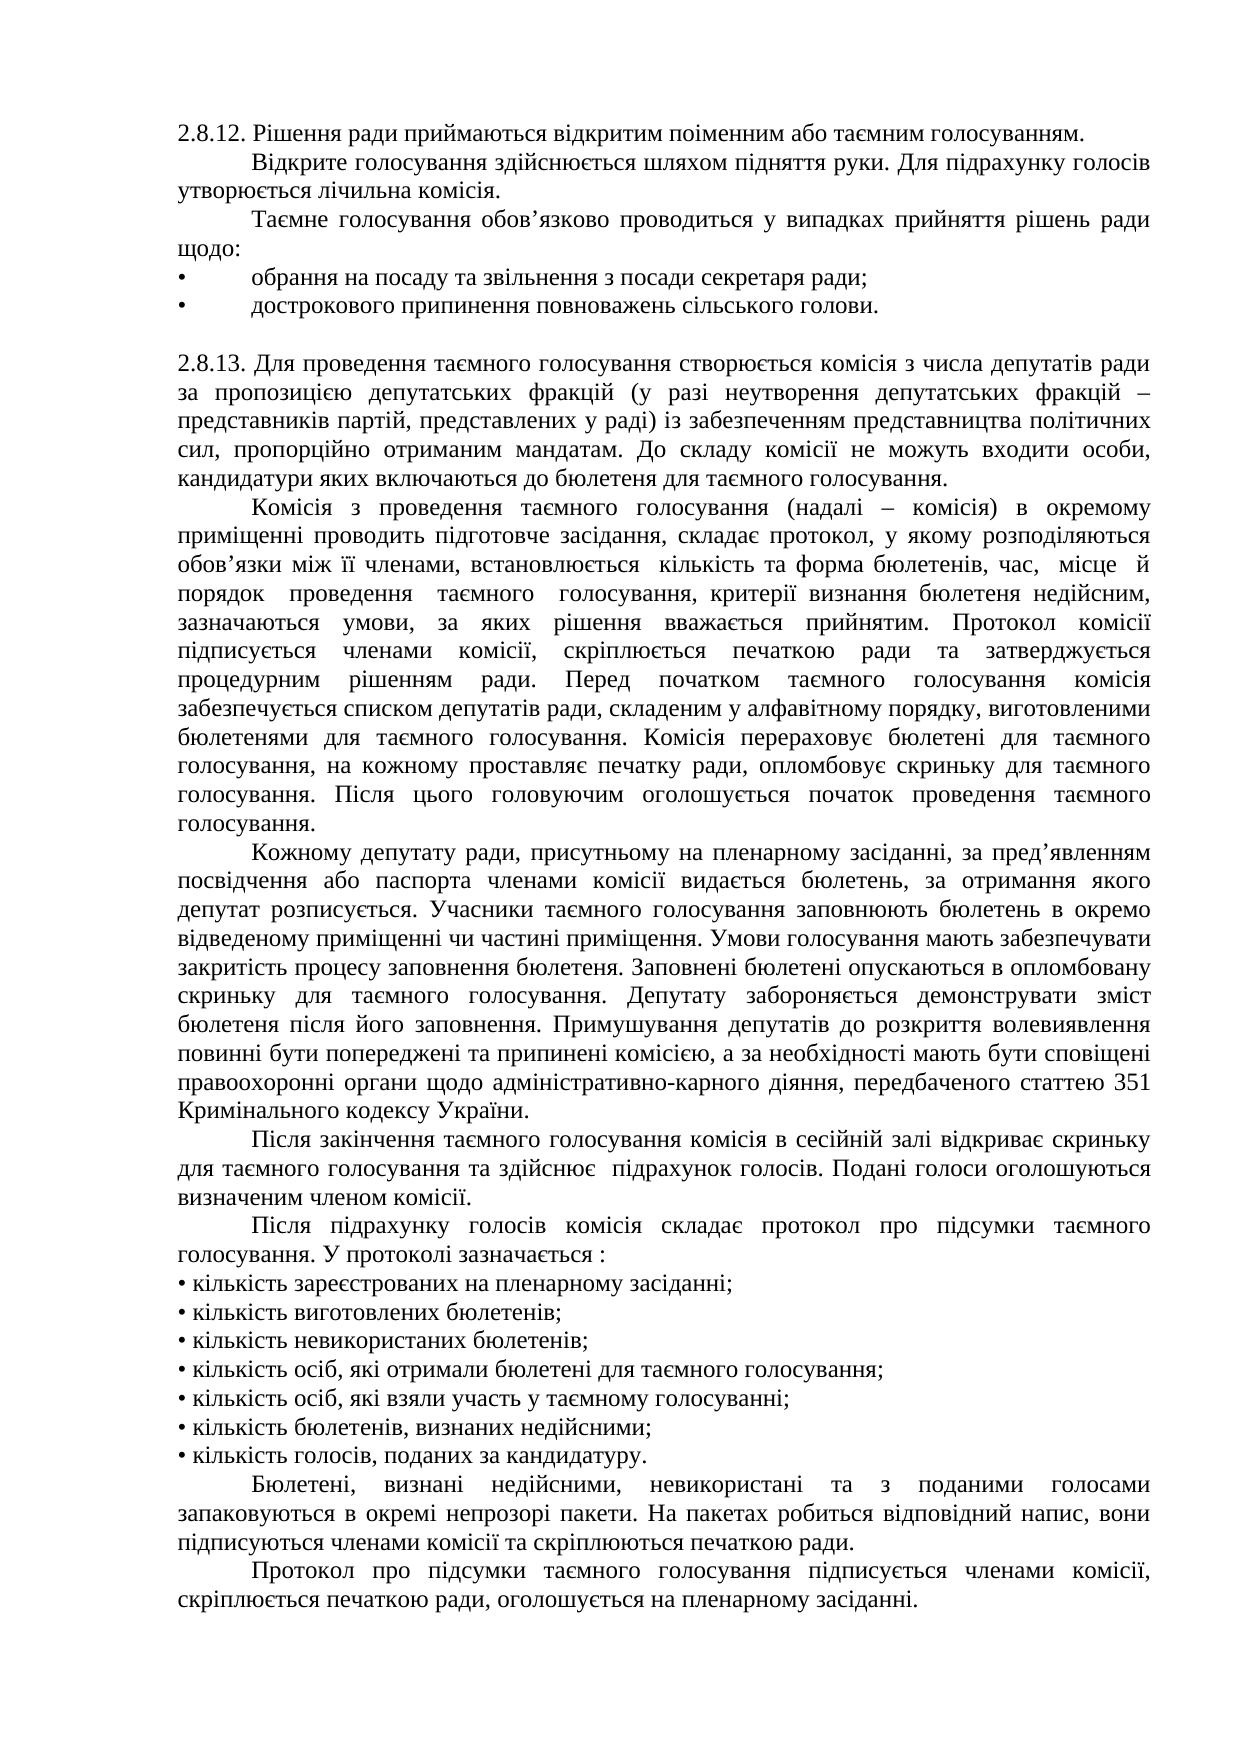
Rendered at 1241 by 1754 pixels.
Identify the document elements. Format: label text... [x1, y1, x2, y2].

text Після підрахунку голосів комісія складає протокол про підсумки таємного голосування. У протоколі зазначається : [177, 1211, 1152, 1268]
text • кількість осіб, які отримали бюлетені для таємного голосування; [177, 1354, 1152, 1383]
text Після закінчення таємного голосування комісія в сесійній залі відкриває скриньку для таємного голосування та здійснює підрахунок голосів. Подані голоси оголошуються визначеним членом комісії. [177, 1124, 1152, 1211]
text 2.8.12. Рішення ради приймаються відкритим поіменним або таємним голосуванням. [177, 118, 1152, 147]
text • кількість виготовлених бюлетенів; [177, 1297, 1152, 1326]
text Бюлетені, визнані недійсними, невикористані та з поданими голосами запаковуються в окремі непрозорі пакети. На пакетах робиться відповідний напис, вони підписуються членами комісії та скріплюються печаткою ради. [177, 1469, 1152, 1556]
text • кількість бюлетенів, визнаних недійсними; [177, 1412, 1152, 1441]
text • кількість осіб, які взяли участь у таємному голосуванні; [177, 1383, 1152, 1412]
text Відкрите голосування здійснюється шляхом підняття руки. Для підрахунку голосів утворюється лічильна комісія. [177, 147, 1152, 204]
text • кількість зареєстрованих на пленарному засіданні; [177, 1268, 1152, 1297]
text • кількість невикористаних бюлетенів; [177, 1326, 1152, 1354]
text Таємне голосування обов’язково проводиться у випадках прийняття рішень ради щодо: [177, 204, 1152, 262]
text • обрання на посаду та звільнення з посади секретаря ради; [177, 262, 1152, 291]
text Протокол про підсумки таємного голосування підписується членами комісії, скріплюється печаткою ради, оголошується на пленарному засіданні. [177, 1556, 1152, 1613]
text • кількість голосів, поданих за кандидатуру. [177, 1441, 1152, 1469]
text 2.8.13. Для проведення таємного голосування створюється комісія з числа депутатів ради за пропозицією депутатських фракцій (у разі неутворення депутатських фракцій – представників партій, представлених у раді) із забезпеченням представництва політичних сил, пропорційно отриманим мандатам. До складу комісії не можуть входити особи, кандидатури яких включаються до бюлетеня для таємного голосування. [177, 348, 1152, 492]
text Кожному депутату ради, присутньому на пленарному засіданні, за пред’явленням посвідчення або паспорта членами комісії видається бюлетень, за отримання якого депутат розписується. Учасники таємного голосування заповнюють бюлетень в окремо відведеному приміщенні чи частині приміщення. Умови голосування мають забезпечувати закритість процесу заповнення бюлетеня. Заповнені бюлетені опускаються в опломбовану скриньку для таємного голосування. Депутату забороняється демонструвати зміст бюлетеня після його заповнення. Примушування депутатів до розкриття волевиявлення повинні бути попереджені та припинені комісією, а за необхідності мають бути сповіщені правоохоронні органи щодо адміністративно-карного діяння, передбаченого статтею 351 Кримінального кодексу України. [177, 837, 1152, 1124]
text • дострокового припинення повноважень сільського голови. [177, 291, 1152, 319]
text Комісія з проведення таємного голосування (надалі – комісія) в окремому приміщенні проводить підготовче засідання, складає протокол, у якому розподіляються обов’язки між її членами, встановлюється кількість та форма бюлетенів, час, місце й порядок проведення таємного голосування, критерії визнання бюлетеня недійсним, зазначаються умови, за яких рішення вважається прийнятим. Протокол комісії підписується членами комісії, скріплюється печаткою ради та затверджується процедурним рішенням ради. Перед початком таємного голосування комісія забезпечується списком депутатів ради, складеним у алфавітному порядку, виготовленими бюлетенями для таємного голосування. Комісія перераховує бюлетені для таємного голосування, на кожному проставляє печатку ради, опломбовує скриньку для таємного голосування. Після цього головуючим оголошується початок проведення таємного голосування. [177, 492, 1152, 837]
